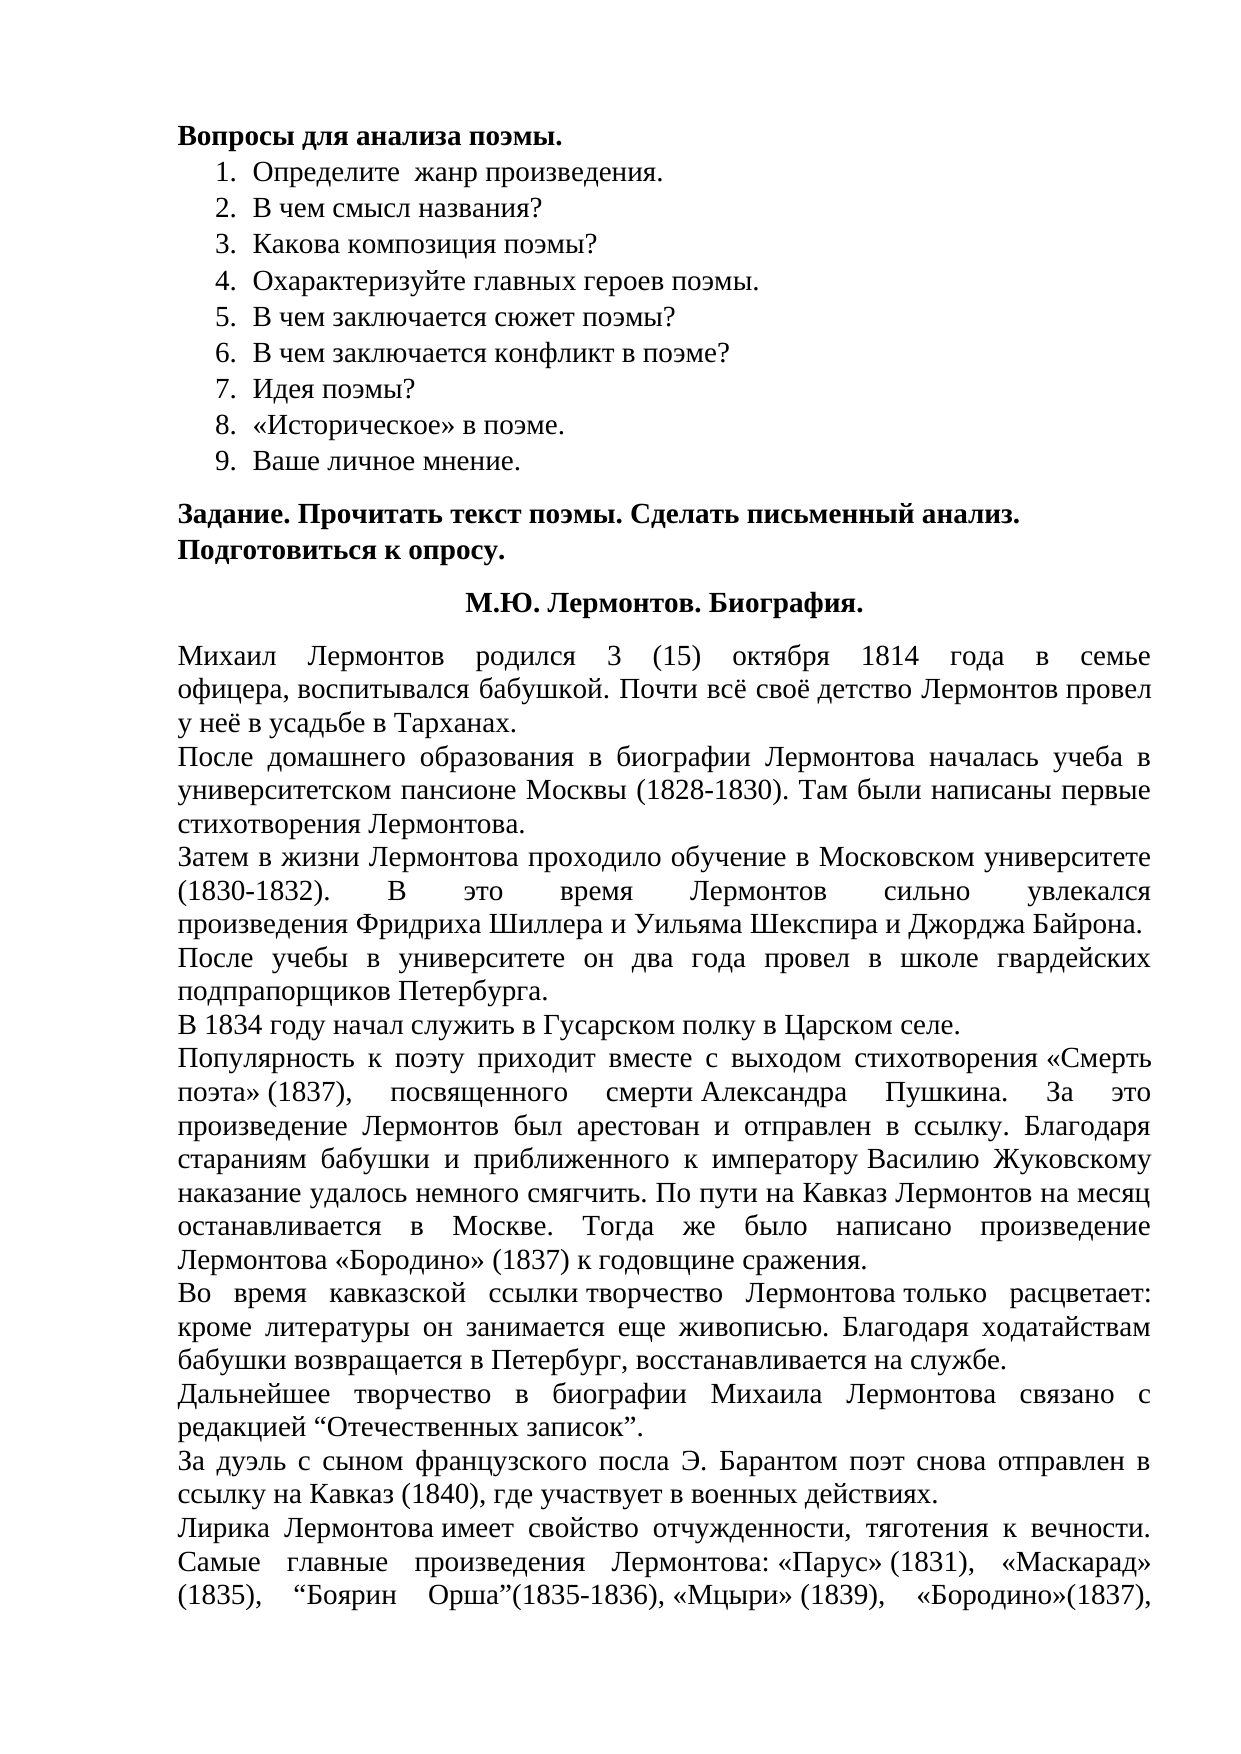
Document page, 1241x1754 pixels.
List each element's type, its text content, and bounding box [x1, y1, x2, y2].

text За дуэль с сыном французского посла Э. Барантом поэт снова отправлен в ссылку на Кавказ (1840), где участвует в военных действиях. [177, 1443, 1152, 1510]
text Вопросы для анализа поэмы. [177, 118, 1152, 152]
text Популярность к поэту приходит вместе с выходом стихотворения «Смерть поэта» (1837), посвященного смерти Александра Пушкина. За это произведение Лермонтов был арестован и отправлен в ссылку. Благодаря стараниям бабушки и приближенного к императору Василию Жуковскому наказание удалось немного смягчить. По пути на Кавказ Лермонтов на месяц останавливается в Москве. Тогда же было написано произведение Лермонтова «Бородино» (1837) к годовщине сражения. [177, 1041, 1152, 1275]
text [177, 1510, 1152, 1611]
list Определите жанр произведения. [215, 154, 1152, 188]
list В чем заключается конфликт в поэме? [215, 335, 1152, 368]
list «Историческое» в поэме. [215, 407, 1152, 441]
text М.Ю. Лермонтов. Биография. [177, 585, 1152, 619]
text После учебы в университете он два года провел в школе гвардейских подпрапорщиков Петербурга. [177, 940, 1152, 1007]
list Охарактеризуйте главных героев поэмы. [215, 263, 1152, 296]
list Идея поэмы? [215, 371, 1152, 405]
text Дальнейшее творчество в биографии Михаила Лермонтова связано с редакцией “Отечественных записок”. [177, 1376, 1152, 1443]
list В чем смысл названия? [215, 190, 1152, 224]
list Какова композиция поэмы? [215, 227, 1152, 260]
text Затем в жизни Лермонтова проходило обучение в Московском университете (1830-1832). В это время Лермонтов сильно увлекался произведения Фридриха Шиллера и Уильяма Шекспира и Джорджа Байрона. [177, 839, 1152, 940]
text В 1834 году начал служить в Гусарском полку в Царском селе. [177, 1007, 1152, 1041]
text Задание. Прочитать текст поэмы. Сделать письменный анализ. Подготовиться к опросу. [177, 496, 1152, 566]
text Во время кавказской ссылки творчество Лермонтова только расцветает: кроме литературы он занимается еще живописью. Благодаря ходатайствам бабушки возвращается в Петербург, восстанавливается на службе. [177, 1275, 1152, 1376]
list В чем заключается сюжет поэмы? [215, 299, 1152, 332]
text После домашнего образования в биографии Лермонтова началась учеба в университетском пансионе Москвы (1828-1830). Там были написаны первые стихотворения Лермонтова. [177, 739, 1152, 839]
list Ваше личное мнение. [215, 443, 1152, 477]
text Михаил Лермонтов родился 3 (15) октября 1814 года в семье офицера, воспитывался бабушкой. Почти всё своё детство Лермонтов провел у неё в усадьбе в Тарханах. [177, 638, 1152, 739]
